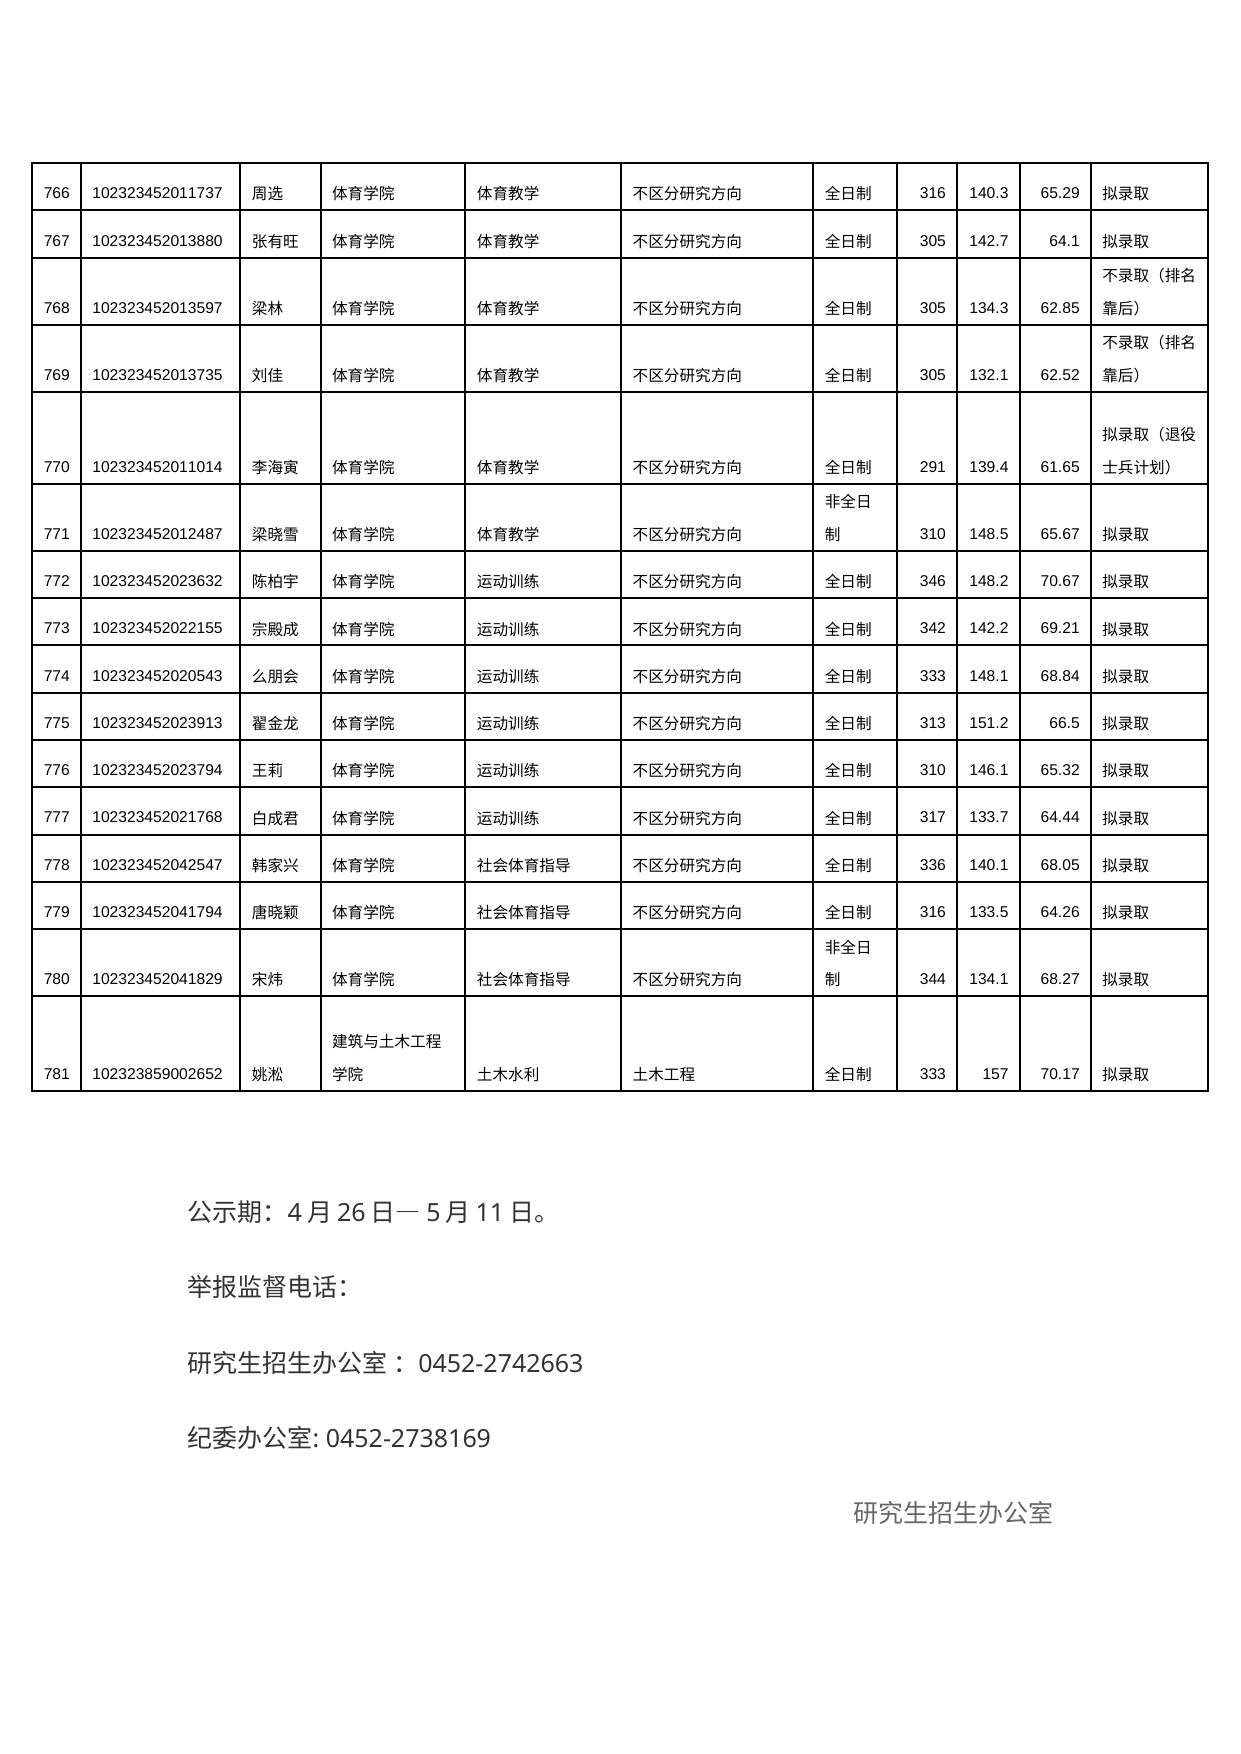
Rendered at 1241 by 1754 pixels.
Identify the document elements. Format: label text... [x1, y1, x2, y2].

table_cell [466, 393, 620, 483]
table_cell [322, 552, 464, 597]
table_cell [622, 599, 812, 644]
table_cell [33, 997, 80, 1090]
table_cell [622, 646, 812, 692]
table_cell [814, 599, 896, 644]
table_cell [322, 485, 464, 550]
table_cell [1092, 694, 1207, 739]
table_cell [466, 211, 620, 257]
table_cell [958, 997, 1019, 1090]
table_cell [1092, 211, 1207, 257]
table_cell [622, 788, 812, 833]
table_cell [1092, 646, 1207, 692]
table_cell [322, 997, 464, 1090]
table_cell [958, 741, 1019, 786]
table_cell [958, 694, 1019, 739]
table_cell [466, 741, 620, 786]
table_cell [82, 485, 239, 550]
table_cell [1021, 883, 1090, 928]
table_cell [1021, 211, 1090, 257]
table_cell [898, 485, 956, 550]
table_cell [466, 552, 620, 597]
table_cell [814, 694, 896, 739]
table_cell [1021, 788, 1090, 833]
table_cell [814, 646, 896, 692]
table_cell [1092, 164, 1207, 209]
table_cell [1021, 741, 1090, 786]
text 研究生招生办公室 [187, 1479, 1053, 1544]
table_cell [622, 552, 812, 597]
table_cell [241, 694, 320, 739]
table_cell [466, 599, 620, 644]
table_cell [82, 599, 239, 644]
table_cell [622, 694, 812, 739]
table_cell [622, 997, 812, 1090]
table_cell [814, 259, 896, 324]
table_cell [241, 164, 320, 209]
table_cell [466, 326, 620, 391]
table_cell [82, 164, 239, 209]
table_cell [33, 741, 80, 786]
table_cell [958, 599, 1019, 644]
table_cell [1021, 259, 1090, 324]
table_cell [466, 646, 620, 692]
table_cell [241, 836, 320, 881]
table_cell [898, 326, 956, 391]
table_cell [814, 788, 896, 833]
text 公示期：4月26日— 5月11日。 [187, 1178, 1053, 1243]
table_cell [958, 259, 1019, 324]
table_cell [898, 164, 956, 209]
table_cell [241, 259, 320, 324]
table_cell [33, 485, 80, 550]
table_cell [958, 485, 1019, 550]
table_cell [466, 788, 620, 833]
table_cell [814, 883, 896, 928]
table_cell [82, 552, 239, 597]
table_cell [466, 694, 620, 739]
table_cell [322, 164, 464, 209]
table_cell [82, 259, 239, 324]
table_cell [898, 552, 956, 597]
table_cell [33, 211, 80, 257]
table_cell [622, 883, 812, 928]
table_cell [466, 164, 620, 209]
text 研究生招生办公室 ：0452-2742663 [187, 1329, 1053, 1394]
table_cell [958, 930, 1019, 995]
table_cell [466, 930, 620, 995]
text 举报监督电话： [187, 1253, 1053, 1318]
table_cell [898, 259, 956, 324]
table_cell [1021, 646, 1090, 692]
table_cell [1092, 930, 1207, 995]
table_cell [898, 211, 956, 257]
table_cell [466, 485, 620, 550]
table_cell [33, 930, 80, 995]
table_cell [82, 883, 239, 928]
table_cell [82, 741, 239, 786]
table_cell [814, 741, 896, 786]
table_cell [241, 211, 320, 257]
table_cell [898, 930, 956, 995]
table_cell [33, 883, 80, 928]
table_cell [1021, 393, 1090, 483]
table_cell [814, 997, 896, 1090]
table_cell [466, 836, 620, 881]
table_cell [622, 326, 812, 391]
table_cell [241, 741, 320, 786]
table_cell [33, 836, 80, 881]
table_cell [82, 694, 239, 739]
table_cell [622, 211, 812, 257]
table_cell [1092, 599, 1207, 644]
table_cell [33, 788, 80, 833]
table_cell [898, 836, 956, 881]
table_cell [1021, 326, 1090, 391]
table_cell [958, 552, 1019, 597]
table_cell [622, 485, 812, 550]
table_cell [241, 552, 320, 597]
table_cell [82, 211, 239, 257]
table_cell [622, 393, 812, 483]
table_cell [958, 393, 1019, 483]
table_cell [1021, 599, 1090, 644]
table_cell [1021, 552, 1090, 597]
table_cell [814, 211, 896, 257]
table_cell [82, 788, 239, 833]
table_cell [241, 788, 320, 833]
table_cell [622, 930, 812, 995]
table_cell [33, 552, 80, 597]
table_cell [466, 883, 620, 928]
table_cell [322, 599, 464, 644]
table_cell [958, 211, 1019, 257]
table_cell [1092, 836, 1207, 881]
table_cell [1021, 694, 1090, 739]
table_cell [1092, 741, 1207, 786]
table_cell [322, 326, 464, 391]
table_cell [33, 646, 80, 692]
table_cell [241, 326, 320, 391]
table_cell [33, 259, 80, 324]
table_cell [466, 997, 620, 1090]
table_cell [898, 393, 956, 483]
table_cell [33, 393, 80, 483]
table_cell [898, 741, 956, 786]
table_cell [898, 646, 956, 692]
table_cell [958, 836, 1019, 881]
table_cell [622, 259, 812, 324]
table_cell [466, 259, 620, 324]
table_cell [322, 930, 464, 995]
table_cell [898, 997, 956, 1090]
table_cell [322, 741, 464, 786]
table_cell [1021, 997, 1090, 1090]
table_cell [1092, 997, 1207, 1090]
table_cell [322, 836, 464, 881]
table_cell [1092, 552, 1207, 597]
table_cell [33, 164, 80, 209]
text 纪委办公室: 0452-2738169 [187, 1404, 1053, 1469]
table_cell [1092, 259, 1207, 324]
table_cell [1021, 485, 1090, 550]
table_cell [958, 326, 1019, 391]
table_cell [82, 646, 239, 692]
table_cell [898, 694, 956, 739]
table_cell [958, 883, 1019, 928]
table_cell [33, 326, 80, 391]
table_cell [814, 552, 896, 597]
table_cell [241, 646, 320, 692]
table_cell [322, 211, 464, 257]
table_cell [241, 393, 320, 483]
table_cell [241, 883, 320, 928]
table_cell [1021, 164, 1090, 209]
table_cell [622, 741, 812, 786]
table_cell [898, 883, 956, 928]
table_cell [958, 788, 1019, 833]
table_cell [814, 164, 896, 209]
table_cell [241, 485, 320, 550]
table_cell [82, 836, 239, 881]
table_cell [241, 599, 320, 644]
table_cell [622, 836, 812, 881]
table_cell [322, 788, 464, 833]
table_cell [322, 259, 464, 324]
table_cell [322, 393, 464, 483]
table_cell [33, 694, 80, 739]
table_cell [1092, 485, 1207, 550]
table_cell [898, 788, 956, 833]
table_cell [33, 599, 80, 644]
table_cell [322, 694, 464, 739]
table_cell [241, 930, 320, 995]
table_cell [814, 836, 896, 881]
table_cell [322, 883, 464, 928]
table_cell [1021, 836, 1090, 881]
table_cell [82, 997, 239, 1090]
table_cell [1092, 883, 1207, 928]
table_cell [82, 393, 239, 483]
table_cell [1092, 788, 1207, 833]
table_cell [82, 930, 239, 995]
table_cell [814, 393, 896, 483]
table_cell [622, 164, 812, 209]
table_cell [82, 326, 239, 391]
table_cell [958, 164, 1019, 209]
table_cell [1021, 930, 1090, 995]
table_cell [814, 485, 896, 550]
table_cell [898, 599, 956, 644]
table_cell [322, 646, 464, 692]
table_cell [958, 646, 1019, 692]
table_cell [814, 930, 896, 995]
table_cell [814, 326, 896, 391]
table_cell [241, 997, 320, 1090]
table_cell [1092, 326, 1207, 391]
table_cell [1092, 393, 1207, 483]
